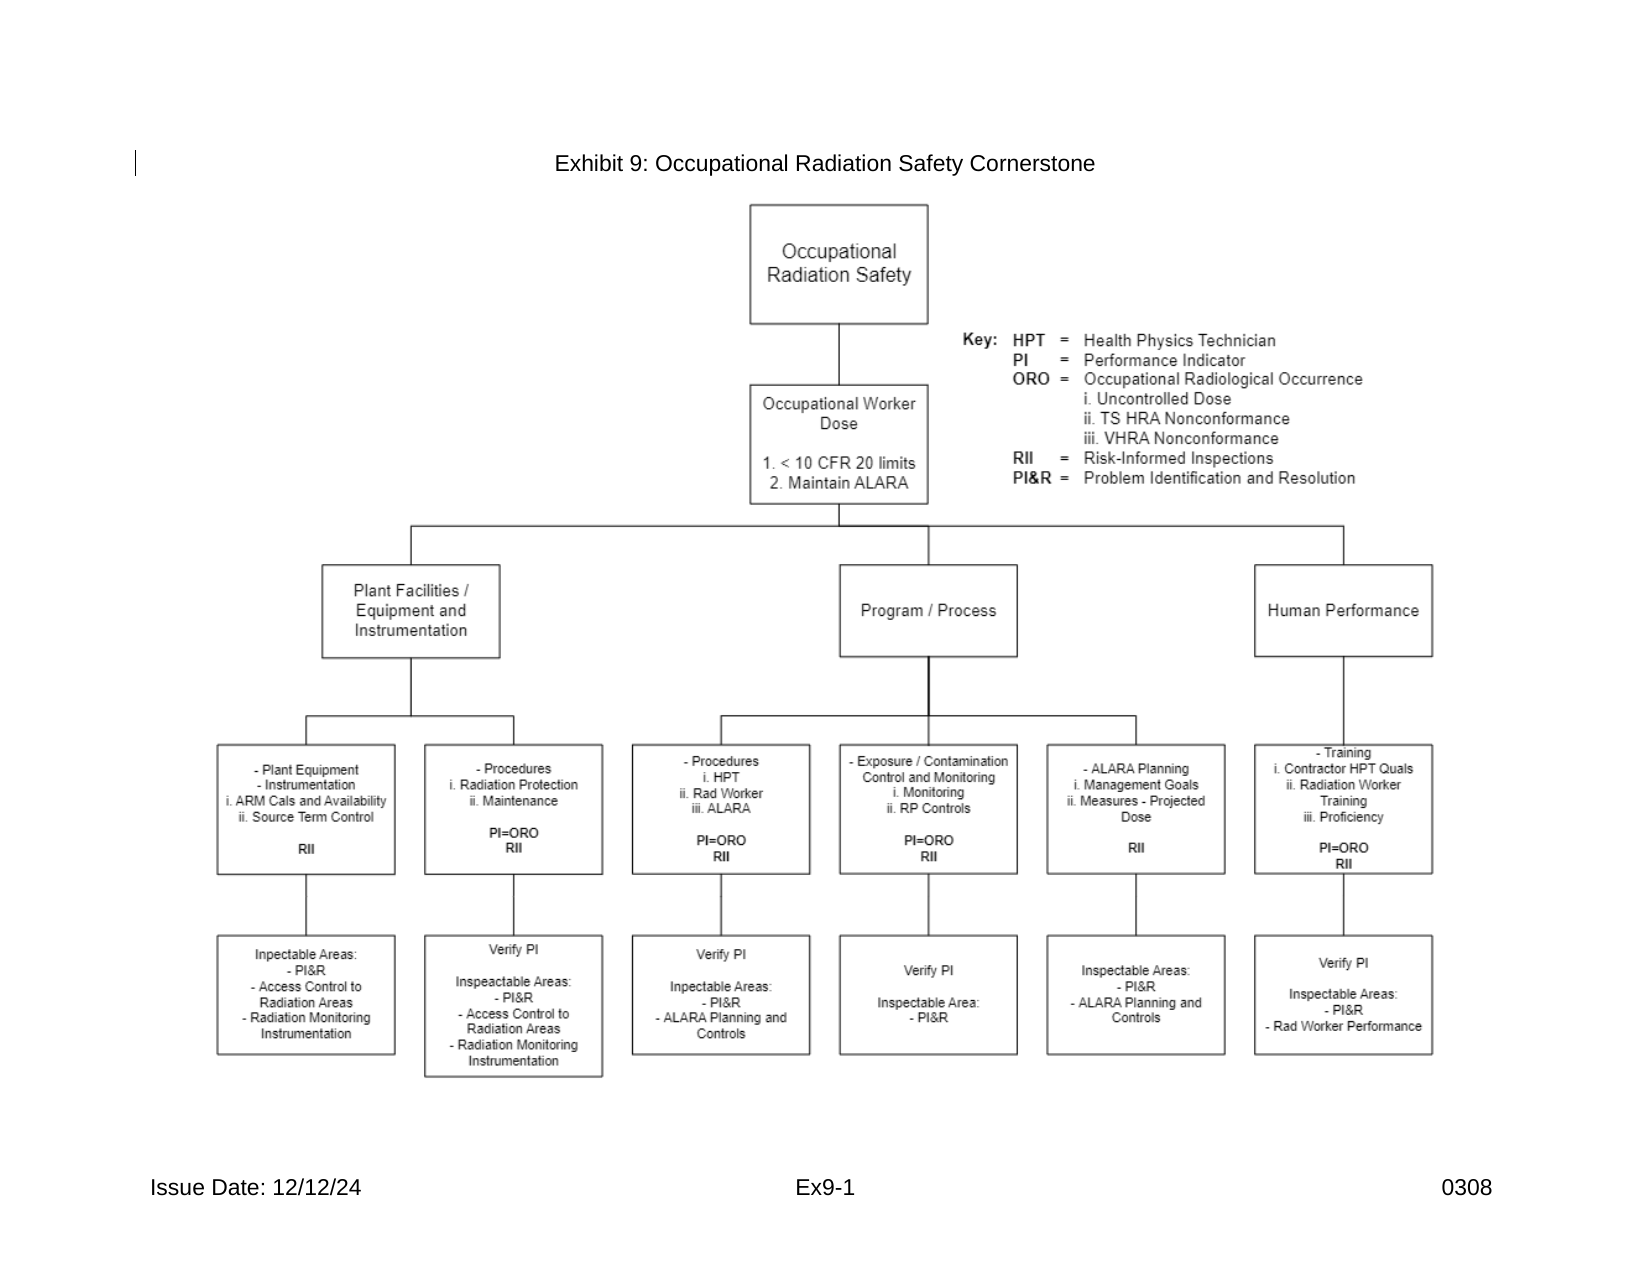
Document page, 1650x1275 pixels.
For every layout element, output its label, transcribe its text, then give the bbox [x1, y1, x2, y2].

title Exhibit 9: Occupational Radiation Safety Cornerstone [150, 150, 1500, 176]
picture [209, 199, 1441, 1083]
